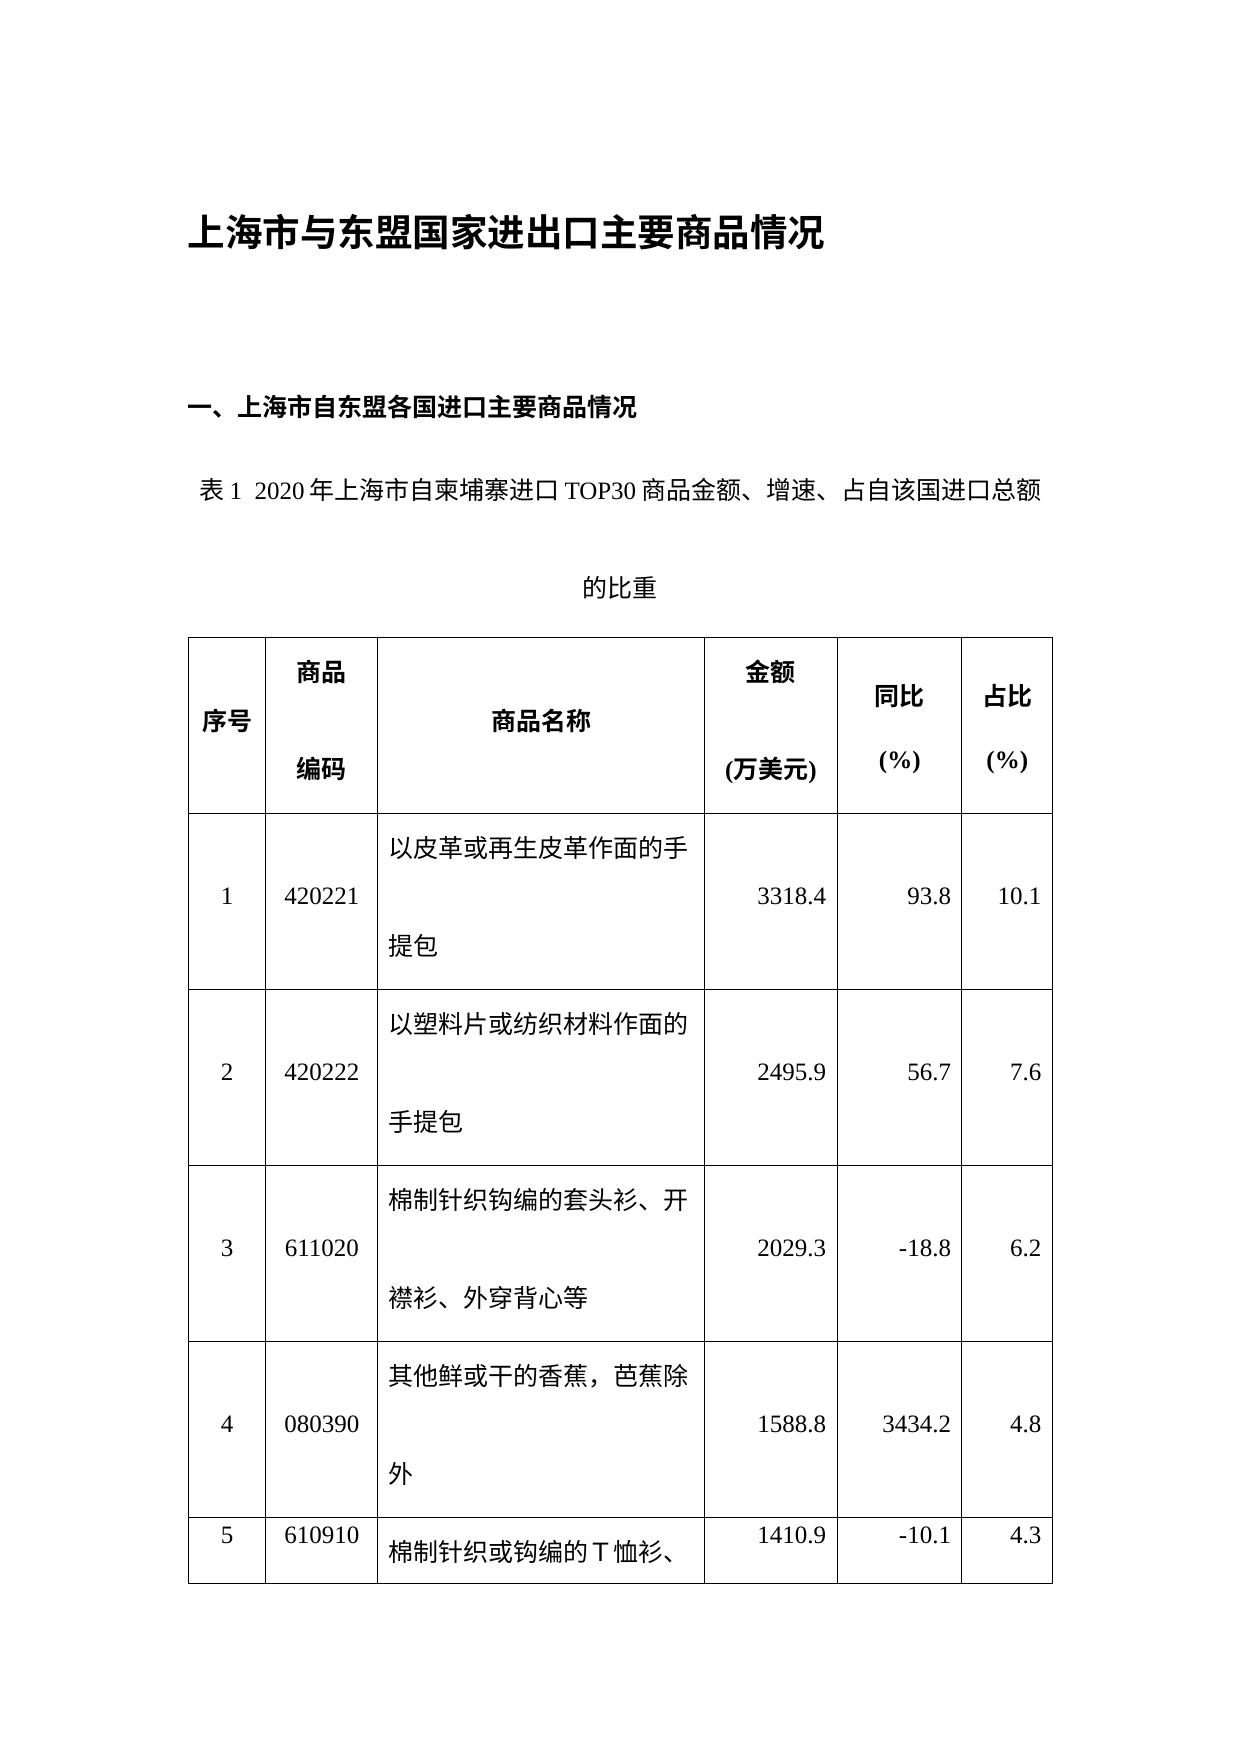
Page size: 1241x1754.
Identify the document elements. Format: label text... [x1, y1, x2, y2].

table_cell 2495.9 [705, 990, 837, 1165]
subtitle 上海市与东盟国家进出口主要商品情况 [187, 197, 1053, 262]
table_cell 以皮革或再生皮革作面的手提包 [378, 814, 704, 989]
table_cell 棉制针织或钩编的Ｔ恤衫、汗衫、背心 [378, 1518, 704, 1583]
table_cell 1410.9 [705, 1518, 837, 1583]
table_header 同比 (%) [838, 638, 961, 813]
table_header 商品 编码 [266, 638, 377, 813]
table_cell 4.8 [962, 1342, 1052, 1517]
table_cell 3 [189, 1166, 265, 1341]
table_cell 4.3 [962, 1518, 1052, 1583]
table_cell 1 [189, 814, 265, 989]
table_cell 2029.3 [705, 1166, 837, 1341]
table_cell 080390 [266, 1342, 377, 1517]
table_cell 420222 [266, 990, 377, 1165]
table_cell -18.8 [838, 1166, 961, 1341]
table_header 占比 (%) [962, 638, 1052, 813]
table_cell 3318.4 [705, 814, 837, 989]
table_cell 以塑料片或纺织材料作面的手提包 [378, 990, 704, 1165]
table_header 序号 [189, 638, 265, 813]
table_cell 棉制针织钩编的套头衫、开襟衫、外穿背心等 [378, 1166, 704, 1341]
table_header 金额 (万美元) [705, 638, 837, 813]
table_cell 610910 [266, 1518, 377, 1583]
table_cell 611020 [266, 1166, 377, 1341]
table_header 商品名称 [378, 638, 704, 813]
table_cell 2 [189, 990, 265, 1165]
table_cell 3434.2 [838, 1342, 961, 1517]
text 表1 2020年上海市自柬埔寨进口TOP30商品金额、增速、占自该国进口总额的比重 [187, 456, 1053, 619]
table_cell 10.1 [962, 814, 1052, 989]
text 一、上海市自东盟各国进口主要商品情况 [187, 373, 1053, 438]
table_cell 420221 [266, 814, 377, 989]
table_cell 56.7 [838, 990, 961, 1165]
table_cell 93.8 [838, 814, 961, 989]
table_cell 7.6 [962, 990, 1052, 1165]
table_cell 4 [189, 1342, 265, 1517]
table_cell 1588.8 [705, 1342, 837, 1517]
table_cell 其他鲜或干的香蕉，芭蕉除外 [378, 1342, 704, 1517]
table_cell 6.2 [962, 1166, 1052, 1341]
table_cell 5 [189, 1518, 265, 1583]
table_cell -10.1 [838, 1518, 961, 1583]
